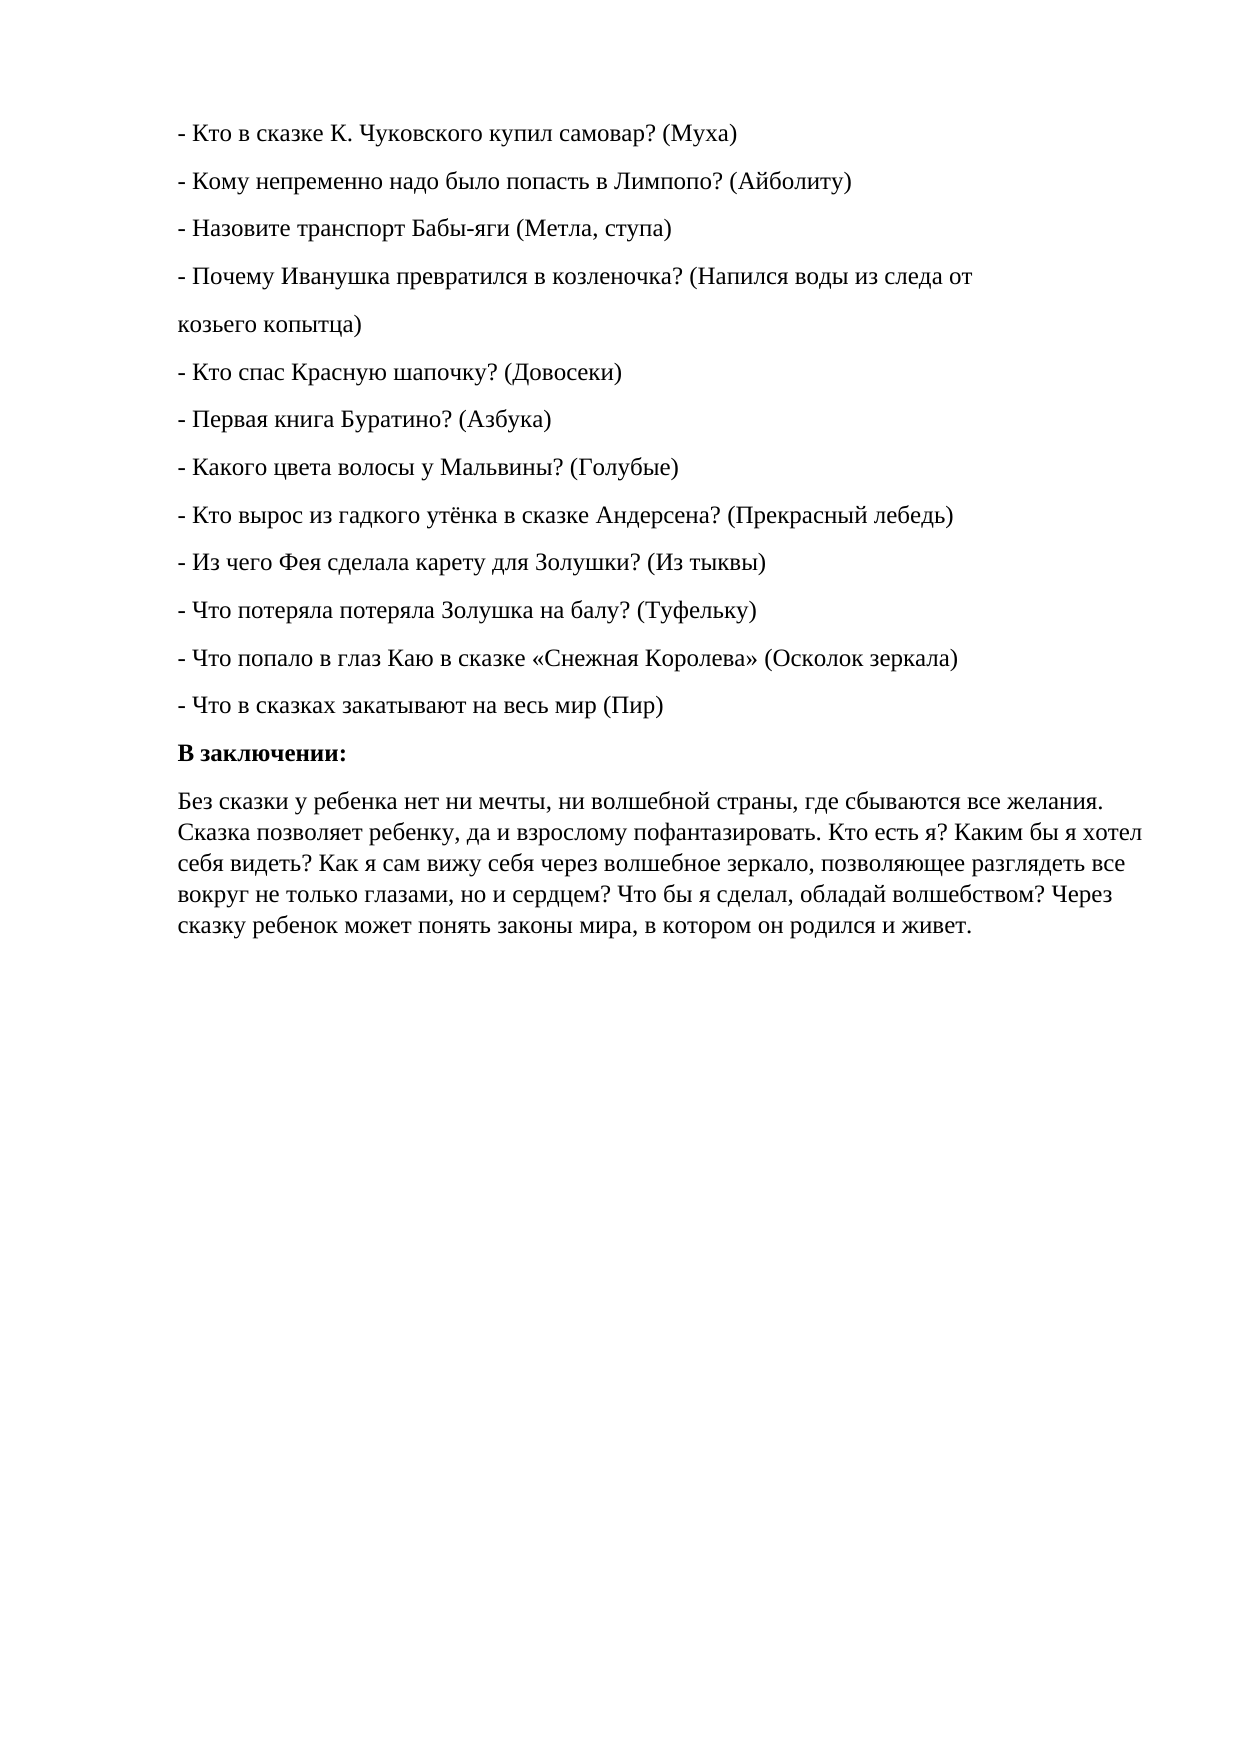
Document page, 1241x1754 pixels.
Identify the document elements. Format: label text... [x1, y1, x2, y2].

text - Кто вырос из гадкого утёнка в сказке Андерсена? (Прекрасный лебедь) [177, 500, 1152, 528]
text - Почему Иванушка превратился в козленочка? (Напился воды из следа от [177, 261, 1152, 290]
text козьего копытца) [177, 309, 1152, 338]
text - Кто в сказке К. Чуковского купил самовар? (Муха) [177, 118, 1152, 147]
text - Первая книга Буратино? (Азбука) [177, 404, 1152, 433]
text - Из чего Фея сделала карету для Золушки? (Из тыквы) [177, 547, 1152, 576]
text - Назовите транспорт Бабы-яги (Метла, ступа) [177, 213, 1152, 242]
text В заключении: [177, 738, 1152, 767]
text - Что в сказках закатывают на весь мир (Пир) [177, 691, 1152, 719]
text - Какого цвета волосы у Мальвины? (Голубые) [177, 452, 1152, 481]
text - Что потеряла потеряла Золушка на балу? (Туфельку) [177, 595, 1152, 624]
text Без сказки у ребенка нет ни мечты, ни волшебной страны, где сбываются все желания. Сказка позволяет ребенку, да и взрослому пофантазировать. Кто есть я? Каким бы я хотел себя видеть? Как я сам вижу себя через волшебное зеркало, позволяющее разглядеть все вокруг не только глазами, но и сердцем? Что бы я сделал, обладай волшебством? Через сказку ребенок может понять законы мира, в котором он родился и живет. [177, 786, 1152, 939]
text - Кому непременно надо было попасть в Лимпопо? (Айболиту) [177, 166, 1152, 194]
text - Что попало в глаз Каю в сказке «Снежная Королева» (Осколок зеркала) [177, 643, 1152, 672]
text - Кто спас Красную шапочку? (Довосеки) [177, 357, 1152, 385]
